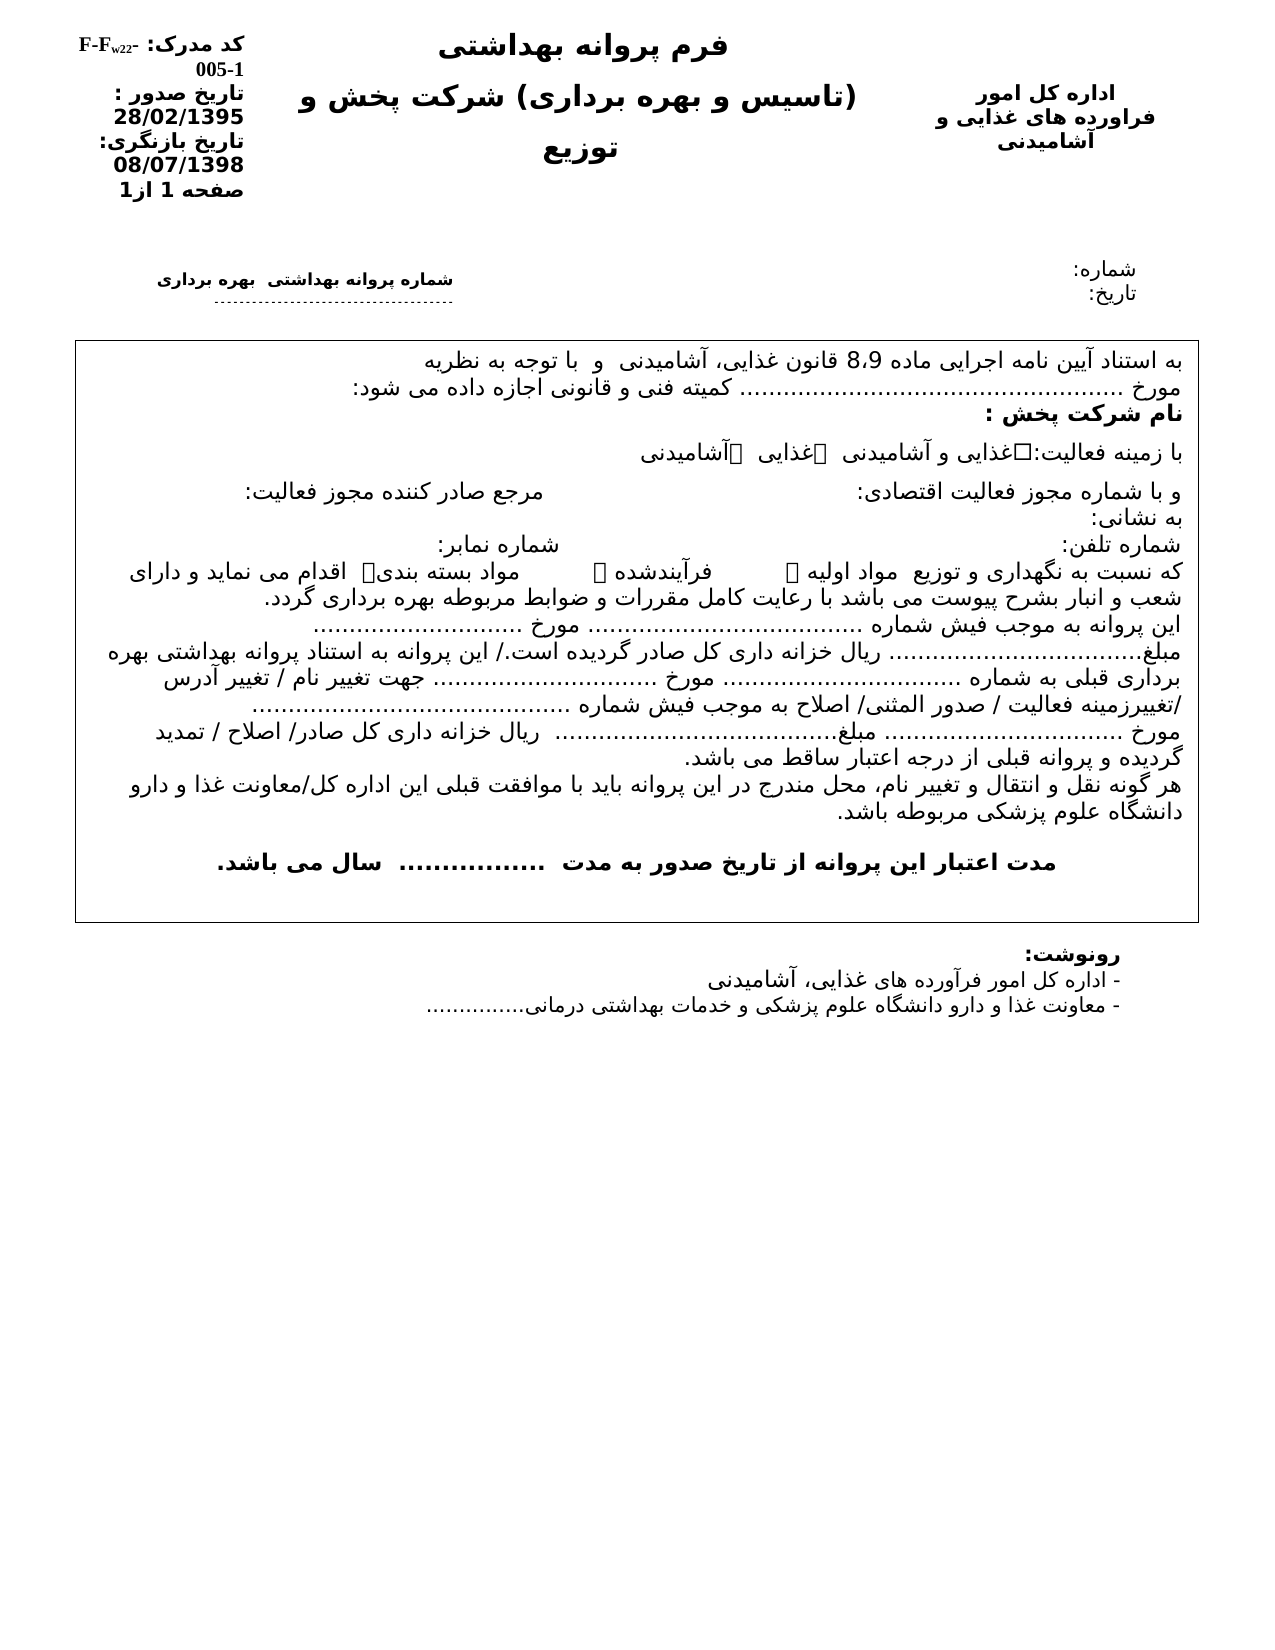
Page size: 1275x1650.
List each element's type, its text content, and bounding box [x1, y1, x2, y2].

text - معاونت غذا و دارو دانشگاه علوم پزشکی و خدمات بهداشتی درمانی............... [133, 993, 1125, 1017]
text - اداره کل امور فرآورده های غذایی، آشامیدنی [133, 966, 1125, 993]
text رونوشت: [133, 942, 1125, 966]
